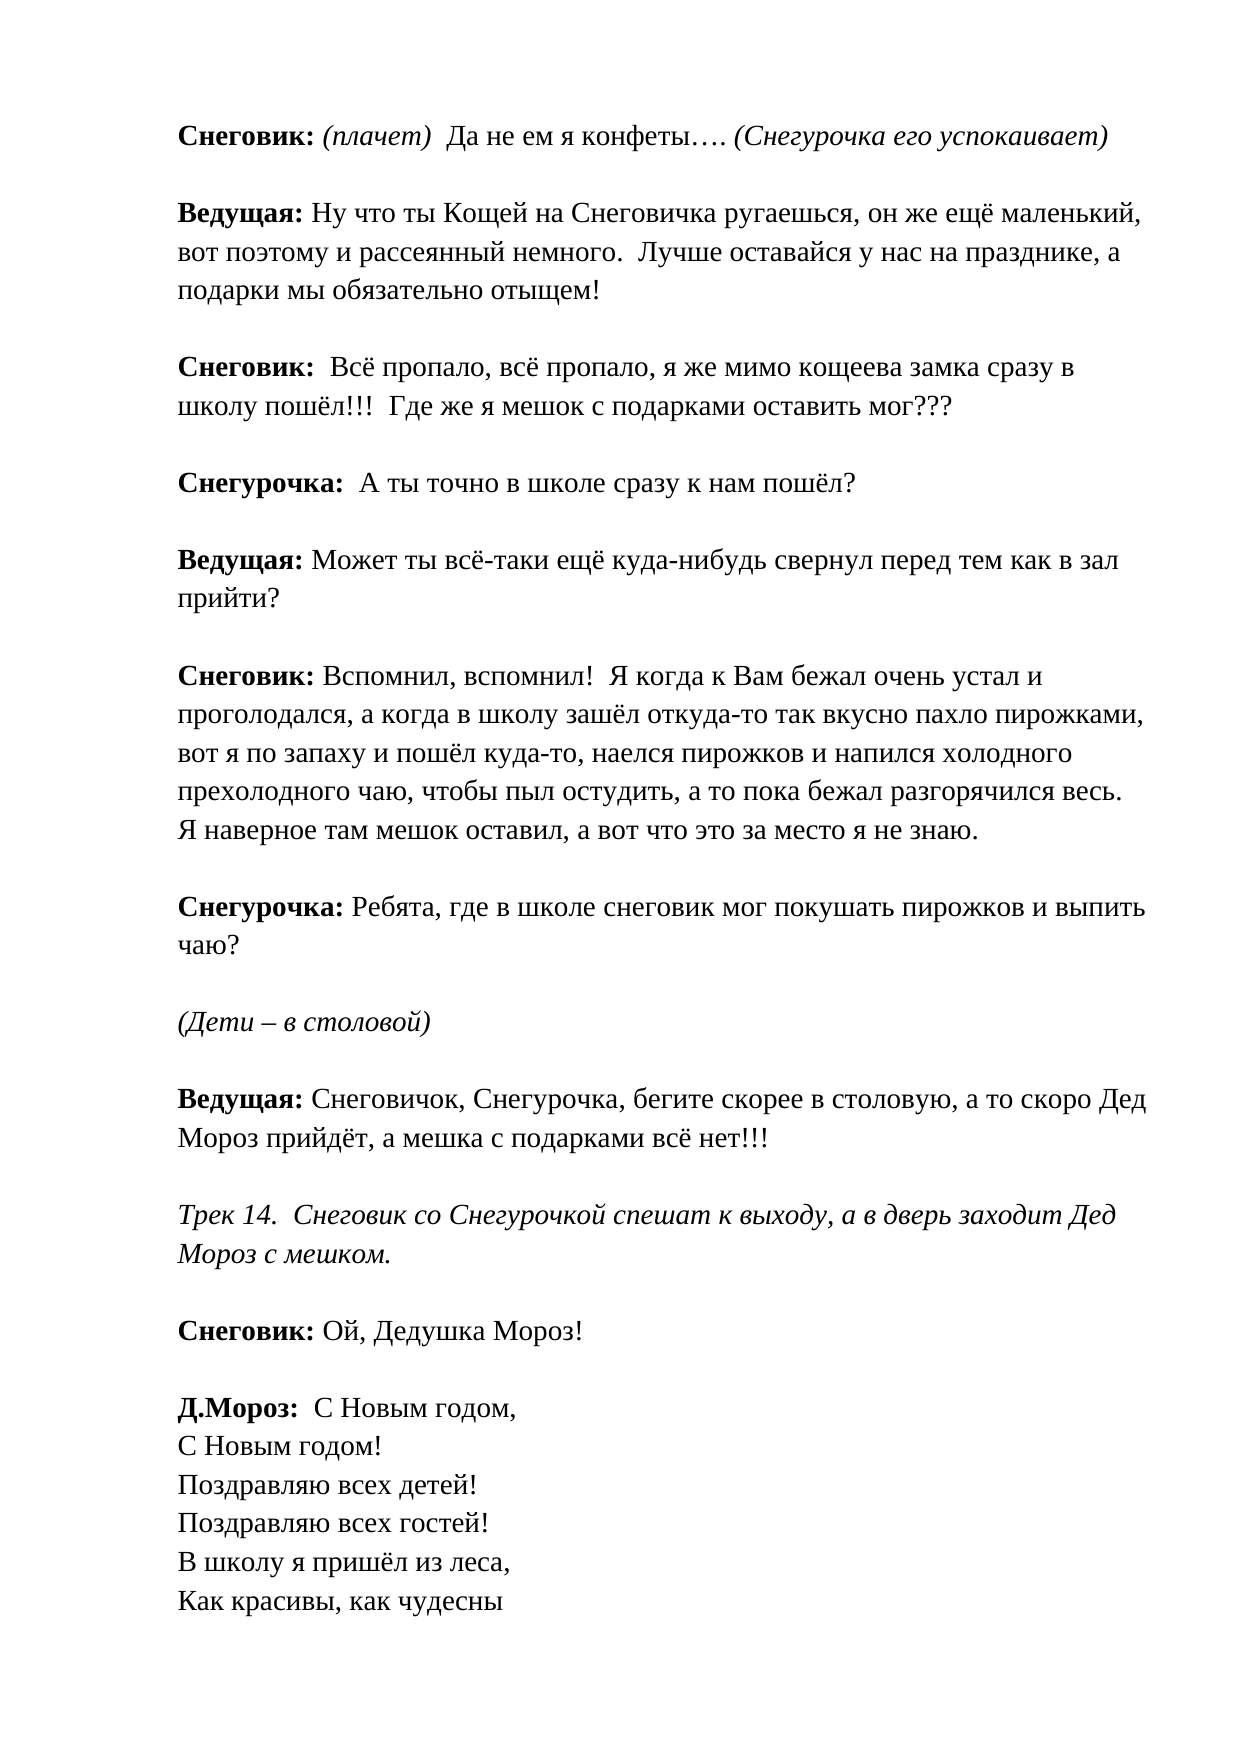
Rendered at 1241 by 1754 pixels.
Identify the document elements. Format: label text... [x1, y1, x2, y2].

text Поздравляю всех детей! [177, 1467, 1152, 1501]
text Снеговик: Вспомнил, вспомнил! Я когда к Вам бежал очень устал и проголодался, а когда в школу зашёл откуда-то так вкусно пахло пирожками, вот я по запаху и пошёл куда-то, наелся пирожков и напился холодного прехолодного чаю, чтобы пыл остудить, а то пока бежал разгорячился весь. Я наверное там мешок оставил, а вот что это за место я не знаю. [177, 658, 1152, 845]
text (Дети – в столовой) [177, 1004, 1152, 1038]
text Д.Мороз: С Новым годом, [177, 1390, 1152, 1423]
text Снеговик: Ой, Дедушка Мороз! [177, 1313, 1152, 1346]
text Ведущая: Снеговичок, Снегурочка, бегите скорее в столовую, а то скоро Дед Мороз прийдёт, а мешка с подарками всё нет!!! [177, 1082, 1152, 1154]
text Снеговик: (плачет) Да не ем я конфеты…. (Снегурочка его успокаивает) [177, 118, 1152, 152]
text Снеговик: Всё пропало, всё пропало, я же мимо кощеева замка сразу в школу пошёл!!! Где же я мешок с подарками оставить мог??? [177, 349, 1152, 421]
text Как красивы, как чудесны [177, 1583, 1152, 1616]
text С Новым годом! [177, 1428, 1152, 1462]
text Снегурочка: Ребята, где в школе снеговик мог покушать пирожков и выпить чаю? [177, 889, 1152, 961]
text Ведущая: Ну что ты Кощей на Снеговичка ругаешься, он же ещё маленький, вот поэтому и рассеянный немного. Лучше оставайся у нас на празднике, а подарки мы обязательно отыщем! [177, 195, 1152, 306]
text Ведущая: Может ты всё-таки ещё куда-нибудь свернул перед тем как в зал прийти? [177, 542, 1152, 614]
text Трек 14. Снеговик со Снегурочкой спешат к выходу, а в дверь заходит Дед Мороз с мешком. [177, 1197, 1152, 1269]
text Поздравляю всех гостей! [177, 1506, 1152, 1539]
text В школу я пришёл из леса, [177, 1544, 1152, 1578]
text Снегурочка: А ты точно в школе сразу к нам пошёл? [177, 465, 1152, 498]
